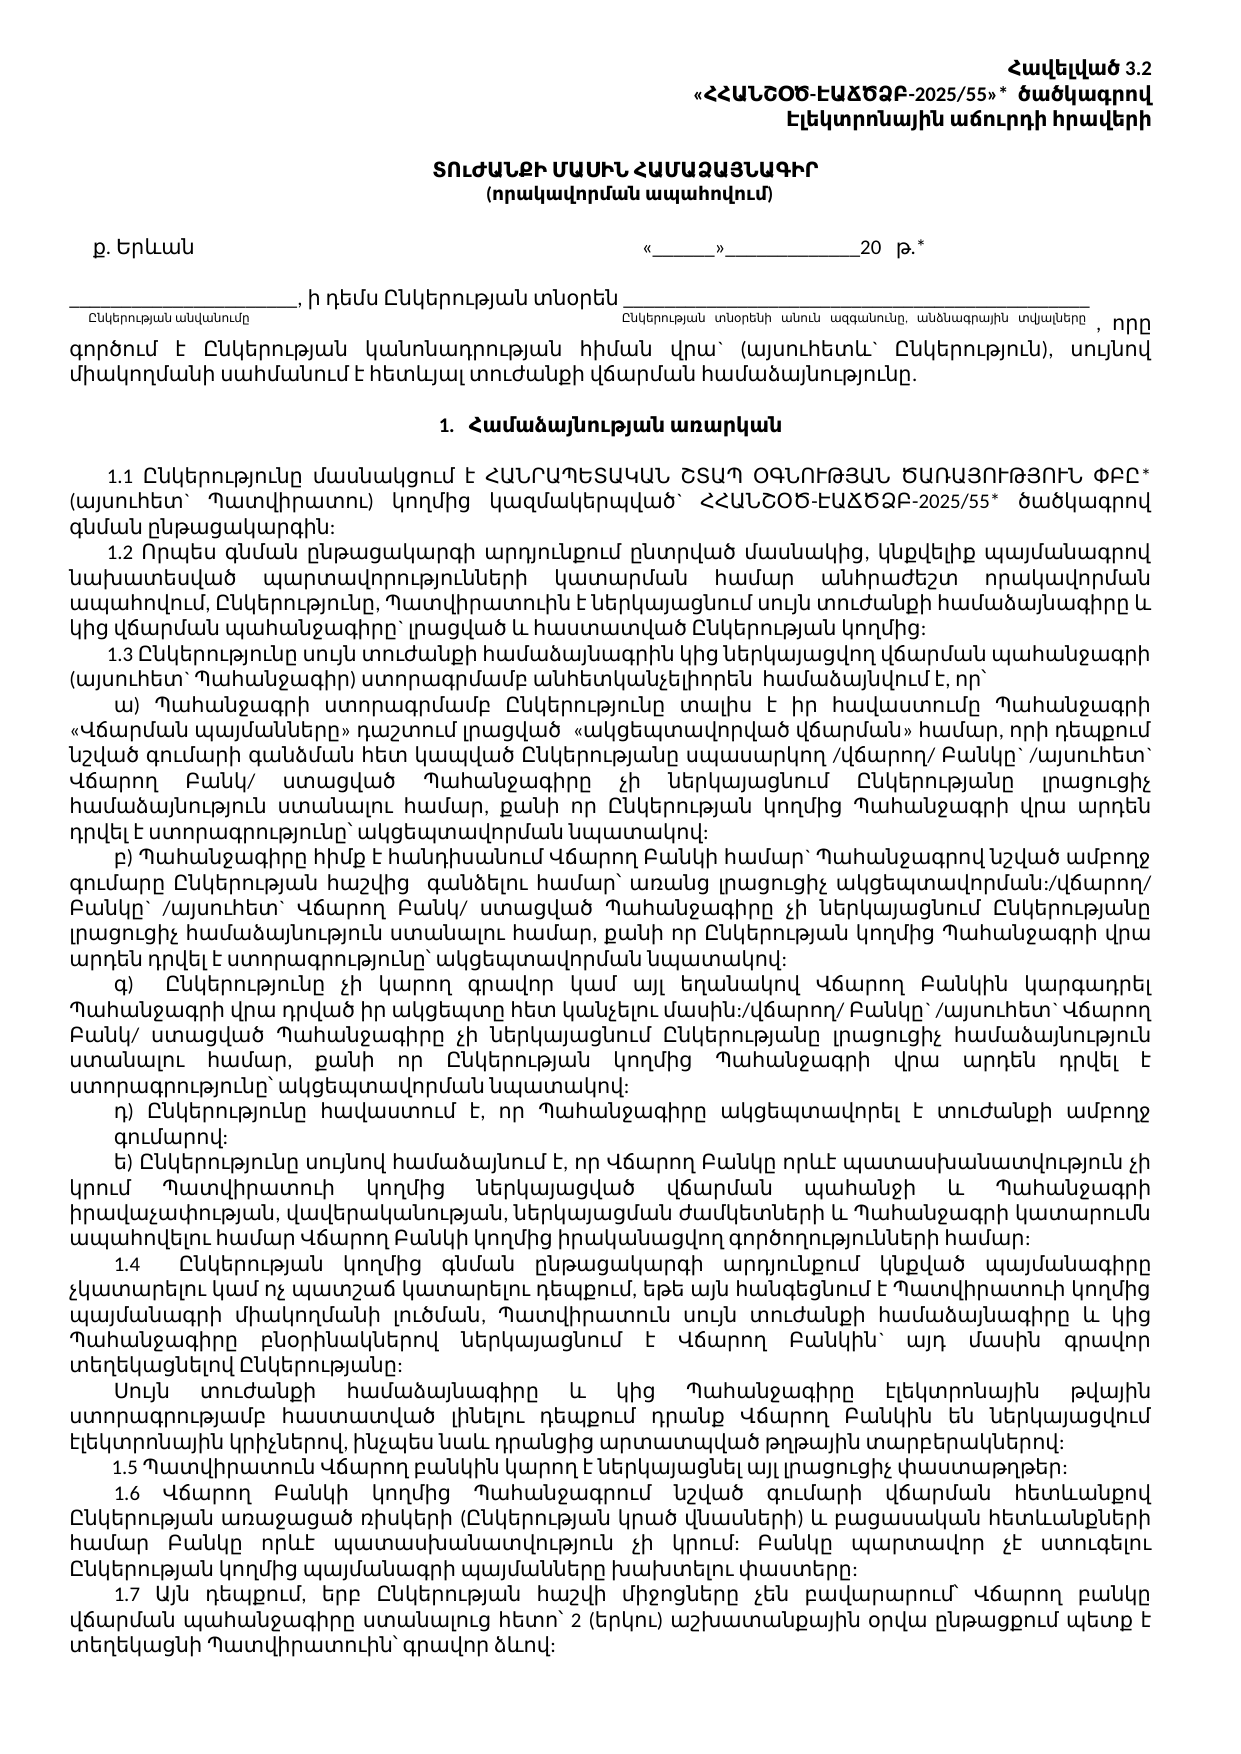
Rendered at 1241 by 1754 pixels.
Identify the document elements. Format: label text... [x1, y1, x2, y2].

text ե) Ընկերությունը սույնով համաձայնում է, որ Վճարող Բանկը որևէ պատասխանատվություն չի կրում Պատվիրատուի կողմից ներկայացված վճարման պահանջի և Պահանջագրի իրավաչափության, վավերականության, ներկայացման ժամկետների և Պահանջագրի կատարումն ապահովելու համար Վճարող Բանկի կողմից իրականացվող գործողությունների համար: [69, 1149, 1152, 1251]
text 1.3 Ընկերությունը սույն տուժանքի համաձայնագրին կից ներկայացվող վճարման պահանջագրի (այսուհետ` Պահանջագիր) ստորագրմամբ անհետկանչելիորեն համաձայնվում է, որ՝ [69, 641, 1152, 692]
text 1. Համաձայնության առարկան [69, 412, 1152, 438]
text Հավելված 3.2 [69, 56, 1152, 81]
text ՏՈւԺԱՆՔԻ ՄԱՍԻՆ ՀԱՄԱՁԱՅՆԱԳԻՐ [69, 157, 1152, 183]
text 1.2 Որպես գնման ընթացակարգի արդյունքում ընտրված մասնակից, կնքվելիք պայմանագրով նախատեսված պարտավորությունների կատարման համար անհրաժեշտ որակավորման ապահովում, Ընկերությունը, Պատվիրատուին է ներկայացնում սույն տուժանքի համաձայնագիրը և կից վճարման պահանջագիրը` լրացված և հաստատված Ընկերության կողմից: [69, 539, 1152, 641]
text Սույն տուժանքի համաձայնագիրը և կից Պահանջագիրը էլեկտրոնային թվային ստորագրությամբ հաստատված լինելու դեպքում դրանք Վճարող Բանկին են ներկայացվում էլեկտրոնային կրիչներով, ինչպես նաև դրանցից արտատպված թղթային տարբերակներով: [69, 1378, 1152, 1454]
text 1.1 Ընկերությունը մասնակցում է ՀԱՆՐԱՊԵՏԱԿԱՆ ՇՏԱՊ ՕԳՆՈՒԹՅԱՆ ԾԱՌԱՅՈՒԹՅՈՒՆ ՓԲԸ* (այսուհետ` Պատվիրատու) կողմից կազմակերպված` ՀՀԱՆՇՕԾ-ԷԱՃԾՁԲ-2025/55* ծածկագրով գնման ընթացակարգին: [69, 463, 1152, 539]
text (որակավորման ապահովում) [69, 183, 1152, 206]
text ա) Պահանջագրի ստորագրմամբ Ընկերությունը տալիս է իր հավաստումը Պահանջագրի «Վճարման պայմանները» դաշտում լրացված «ակցեպտավորված վճարման» համար, որի դեպքում նշված գումարի գանձման հետ կապված Ընկերությանը սպասարկող /վճարող/ Բանկը` /այսուհետ` Վճարող Բանկ/ ստացված Պահանջագիրը չի ներկայացնում Ընկերությանը լրացուցիչ համաձայնություն ստանալու համար, քանի որ Ընկերության կողմից Պահանջագրի վրա արդեն դրվել է ստորագրությունը՝ ակցեպտավորման նպատակով: [69, 692, 1152, 844]
text «ՀՀԱՆՇՕԾ-ԷԱՃԾՁԲ-2025/55»* ծածկագրով [69, 81, 1152, 106]
text 1.5 Պատվիրատուն Վճարող բանկին կարող է ներկայացնել այլ լրացուցիչ փաստաթղթեր: [69, 1454, 1152, 1480]
text ք. Երևան «______»_____________20 թ.* [69, 234, 1152, 260]
text ______________________, ի դեմս Ընկերության տնօրեն _____________________________________________ [69, 285, 1152, 311]
text 1.6 Վճարող Բանկի կողմից Պահանջագրում նշված գումարի վճարման հետևանքով Ընկերության առաջացած ռիսկերի (Ընկերության կրած վնասների) և բացասական հետևանքների համար Բանկը որևէ պատասխանատվություն չի կրում: Բանկը պարտավոր չէ ստուգելու Ընկերության կողմից պայմանագրի պայմանները խախտելու փաստերը: [69, 1480, 1152, 1581]
text դ) Ընկերությունը հավաստում է, որ Պահանջագիրը ակցեպտավորել է տուժանքի ամբողջ գումարով: [113, 1098, 1152, 1149]
text 1.4 Ընկերության կողմից գնման ընթացակարգի արդյունքում կնքված պայմանագիրը չկատարելու կամ ոչ պատշաճ կատարելու դեպքում, եթե այն հանգեցնում է Պատվիրատուի կողմից պայմանագրի միակողմանի լուծման, Պատվիրատուն սույն տուժանքի համաձայնագիրը և կից Պահանջագիրը բնօրինակներով ներկայացնում է Վճարող Բանկին` այդ մասին գրավոր տեղեկացնելով Ընկերությանը: [69, 1251, 1152, 1378]
text Էլեկտրոնային աճուրդի հրավերի [69, 106, 1152, 132]
text բ) Պահանջագիրը հիմք է հանդիսանում Վճարող Բանկի համար` Պահանջագրով նշված ամբողջ գումարը Ընկերության հաշվից գանձելու համար՝ առանց լրացուցիչ ակցեպտավորման:/վճարող/ Բանկը` /այսուհետ` Վճարող Բանկ/ ստացված Պահանջագիրը չի ներկայացնում Ընկերությանը լրացուցիչ համաձայնություն ստանալու համար, քանի որ Ընկերության կողմից Պահանջագրի վրա արդեն դրվել է ստորագրությունը՝ ակցեպտավորման նպատակով: [69, 844, 1152, 971]
text 1.7 Այն դեպքում, երբ Ընկերության հաշվի միջոցները չեն բավարարում՝ Վճարող բանկը վճարման պահանջագիրը ստանալուց հետո՝ 2 (երկու) աշխատանքային օրվա ընթացքում պետք է տեղեկացնի Պատվիրատուին՝ գրավոր ձևով: [69, 1581, 1152, 1658]
text գ) Ընկերությունը չի կարող գրավոր կամ այլ եղանակով Վճարող Բանկին կարգադրել Պահանջագրի վրա դրված իր ակցեպտը հետ կանչելու մասին:/վճարող/ Բանկը` /այսուհետ` Վճարող Բանկ/ ստացված Պահանջագիրը չի ներկայացնում Ընկերությանը լրացուցիչ համաձայնություն ստանալու համար, քանի որ Ընկերության կողմից Պահանջագրի վրա արդեն դրվել է ստորագրությունը՝ ակցեպտավորման նպատակով: [69, 971, 1152, 1098]
text Ընկերության անվանումը Ընկերության տնօրենի անուն ազգանունը, անձնագրային տվյալները , որը գործում է Ընկերության կանոնադրության հիման վրա` (այսուհետև` Ընկերություն), սույնով միակողմանի սահմանում է հետևյալ տուժանքի վճարման համաձայնությունը. [69, 311, 1152, 387]
